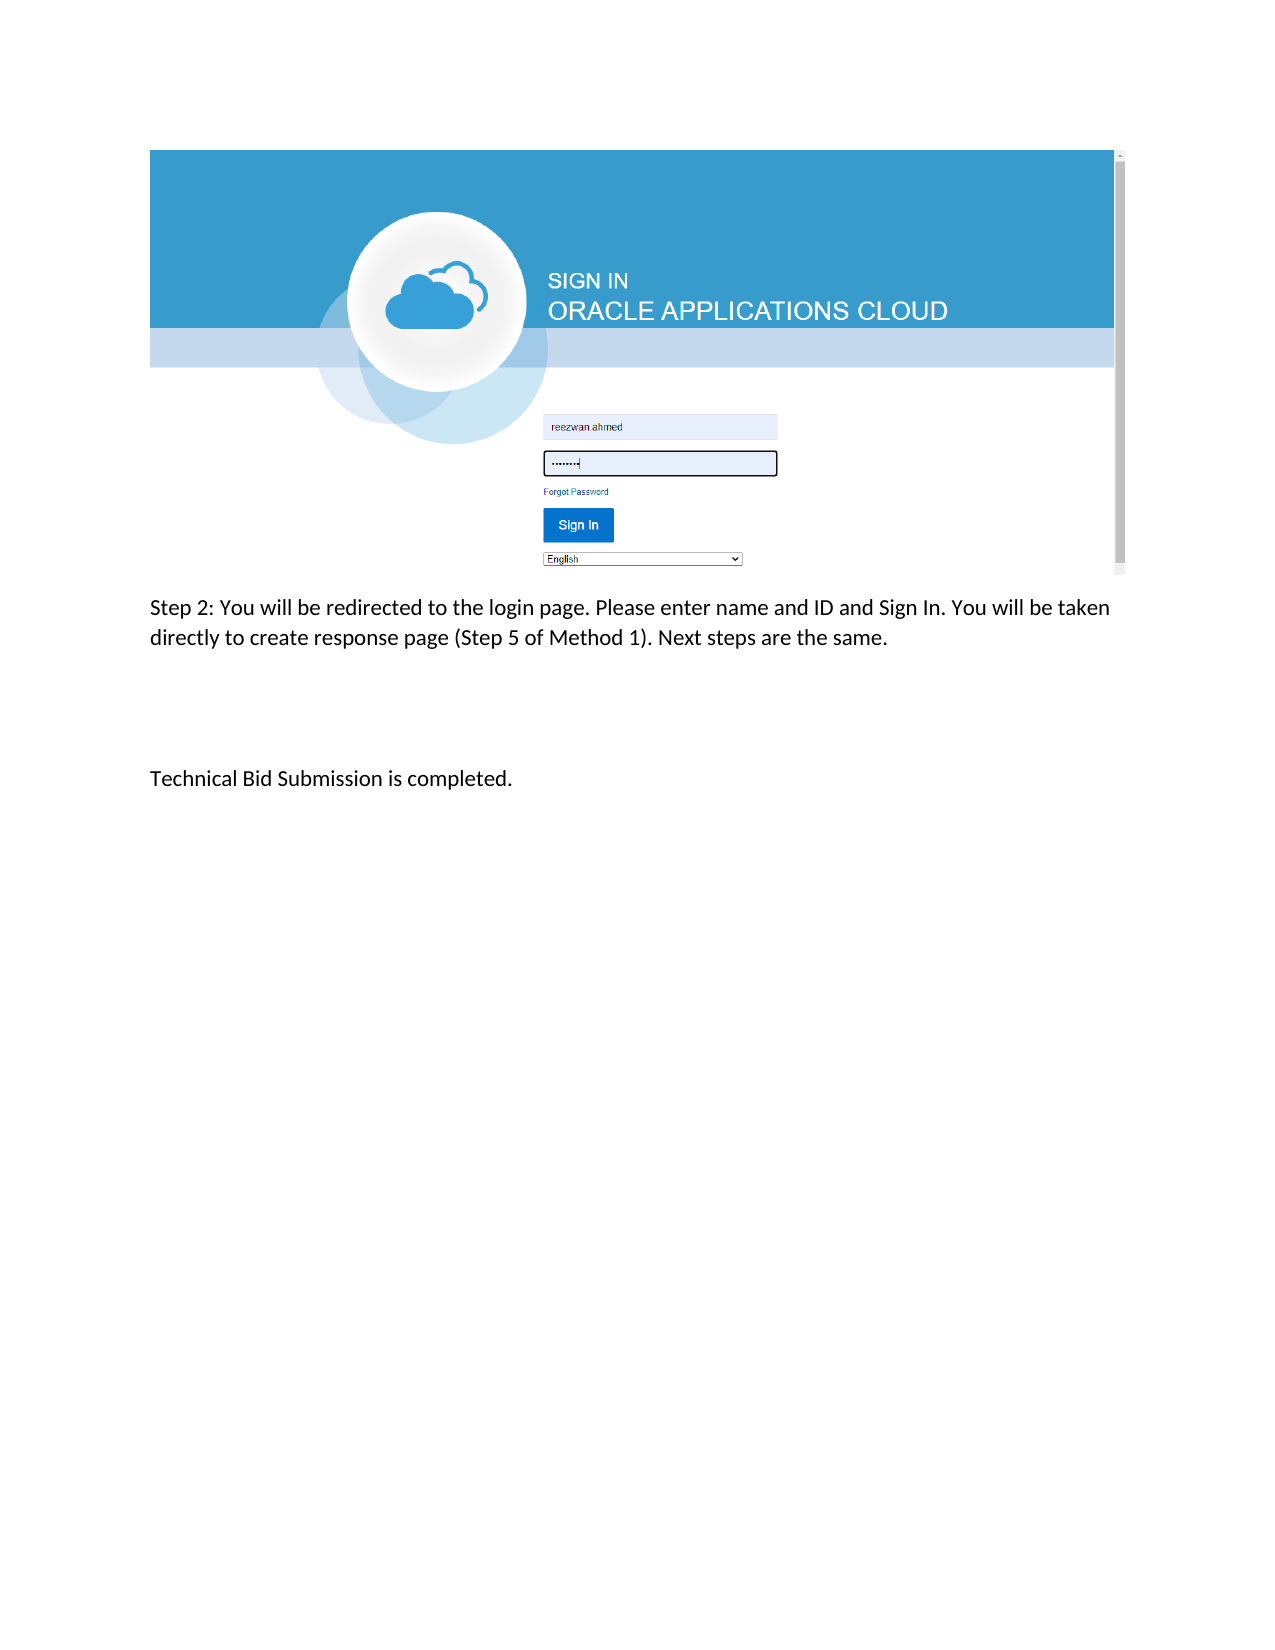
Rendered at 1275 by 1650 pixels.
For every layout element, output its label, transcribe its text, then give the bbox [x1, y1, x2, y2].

text Step 2: You will be redirected to the login page. Please enter name and ID and Sign In. You will be taken directly to create response page (Step 5 of Method 1). Next steps are the same. [150, 593, 1125, 651]
text Technical Bid Submission is completed. [150, 764, 1125, 792]
picture [150, 150, 1125, 575]
